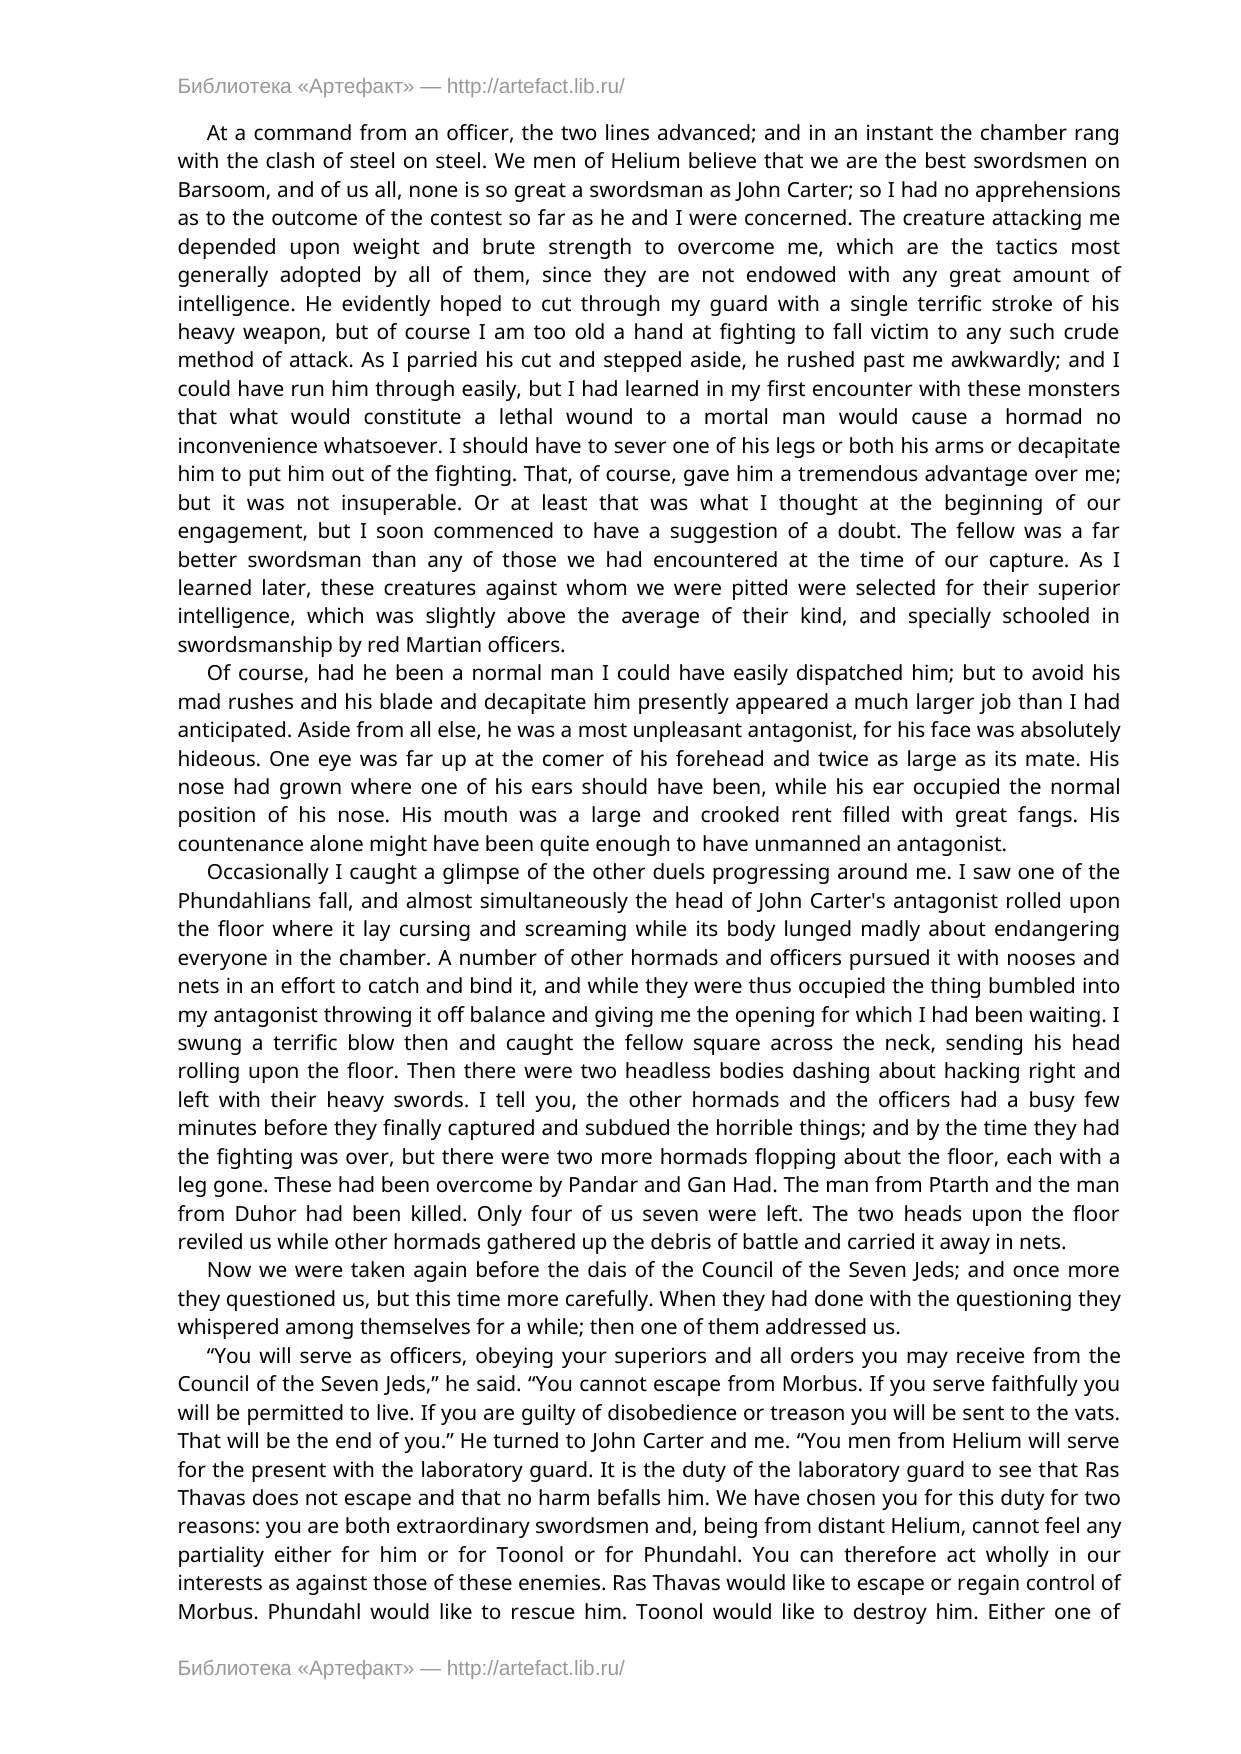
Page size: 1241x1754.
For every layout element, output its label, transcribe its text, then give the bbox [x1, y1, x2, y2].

text Occasionally I caught a glimpse of the other duels progressing around me. I saw one of the Phundahlians fall, and almost simultaneously the head of John Carter's antagonist rolled upon the floor where it lay cursing and screaming while its body lunged madly about endangering everyone in the chamber. A number of other hormads and officers pursued it with nooses and nets in an effort to catch and bind it, and while they were thus occupied the thing bumbled into my antagonist throwing it off balance and giving me the opening for which I had been waiting. I swung a terrific blow then and caught the fellow square across the neck, sending his head rolling upon the floor. Then there were two headless bodies dashing about hacking right and left with their heavy swords. I tell you, the other hormads and the officers had a busy few minutes before they finally captured and subdued the horrible things; and by the time they had the fighting was over, but there were two more hormads flopping about the floor, each with a leg gone. These had been overcome by Pandar and Gan Had. The man from Ptarth and the man from Duhor had been killed. Only four of us seven were left. The two heads upon the floor reviled us while other hormads gathered up the debris of battle and carried it away in nets. [177, 857, 1122, 1256]
text Of course, had he been a normal man I could have easily dispatched him; but to avoid his mad rushes and his blade and decapitate him presently appeared a much larger job than I had anticipated. Aside from all else, he was a most unpleasant antagonist, for his face was absolutely hideous. One eye was far up at the comer of his forehead and twice as large as its mate. His nose had grown where one of his ears should have been, while his ear occupied the normal position of his nose. His mouth was a large and crooked rent filled with great fangs. His countenance alone might have been quite enough to have unmanned an antagonist. [177, 658, 1122, 857]
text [177, 1341, 1122, 1625]
text Now we were taken again before the dais of the Council of the Seven Jeds; and once more they questioned us, but this time more carefully. When they had done with the questioning they whispered among themselves for a while; then one of them addressed us. [177, 1256, 1122, 1341]
text At a command from an officer, the two lines advanced; and in an instant the chamber rang with the clash of steel on steel. We men of Helium believe that we are the best swordsmen on Barsoom, and of us all, none is so great a swordsman as John Carter; so I had no apprehensions as to the outcome of the contest so far as he and I were concerned. The creature attacking me depended upon weight and brute strength to overcome me, which are the tactics most generally adopted by all of them, since they are not endowed with any great amount of intelligence. He evidently hoped to cut through my guard with a single terrific stroke of his heavy weapon, but of course I am too old a hand at fighting to fall victim to any such crude method of attack. As I parried his cut and stepped aside, he rushed past me awkwardly; and I could have run him through easily, but I had learned in my first encounter with these monsters that what would constitute a lethal wound to a mortal man would cause a hormad no inconvenience whatsoever. I should have to sever one of his legs or both his arms or decapitate him to put him out of the fighting. That, of course, gave him a tremendous advantage over me; but it was not insuperable. Or at least that was what I thought at the beginning of our engagement, but I soon commenced to have a suggestion of a doubt. The fellow was a far better swordsman than any of those we had encountered at the time of our capture. As I learned later, these creatures against whom we were pitted were selected for their superior intelligence, which was slightly above the average of their kind, and specially schooled in swordsmanship by red Martian officers. [177, 118, 1122, 658]
